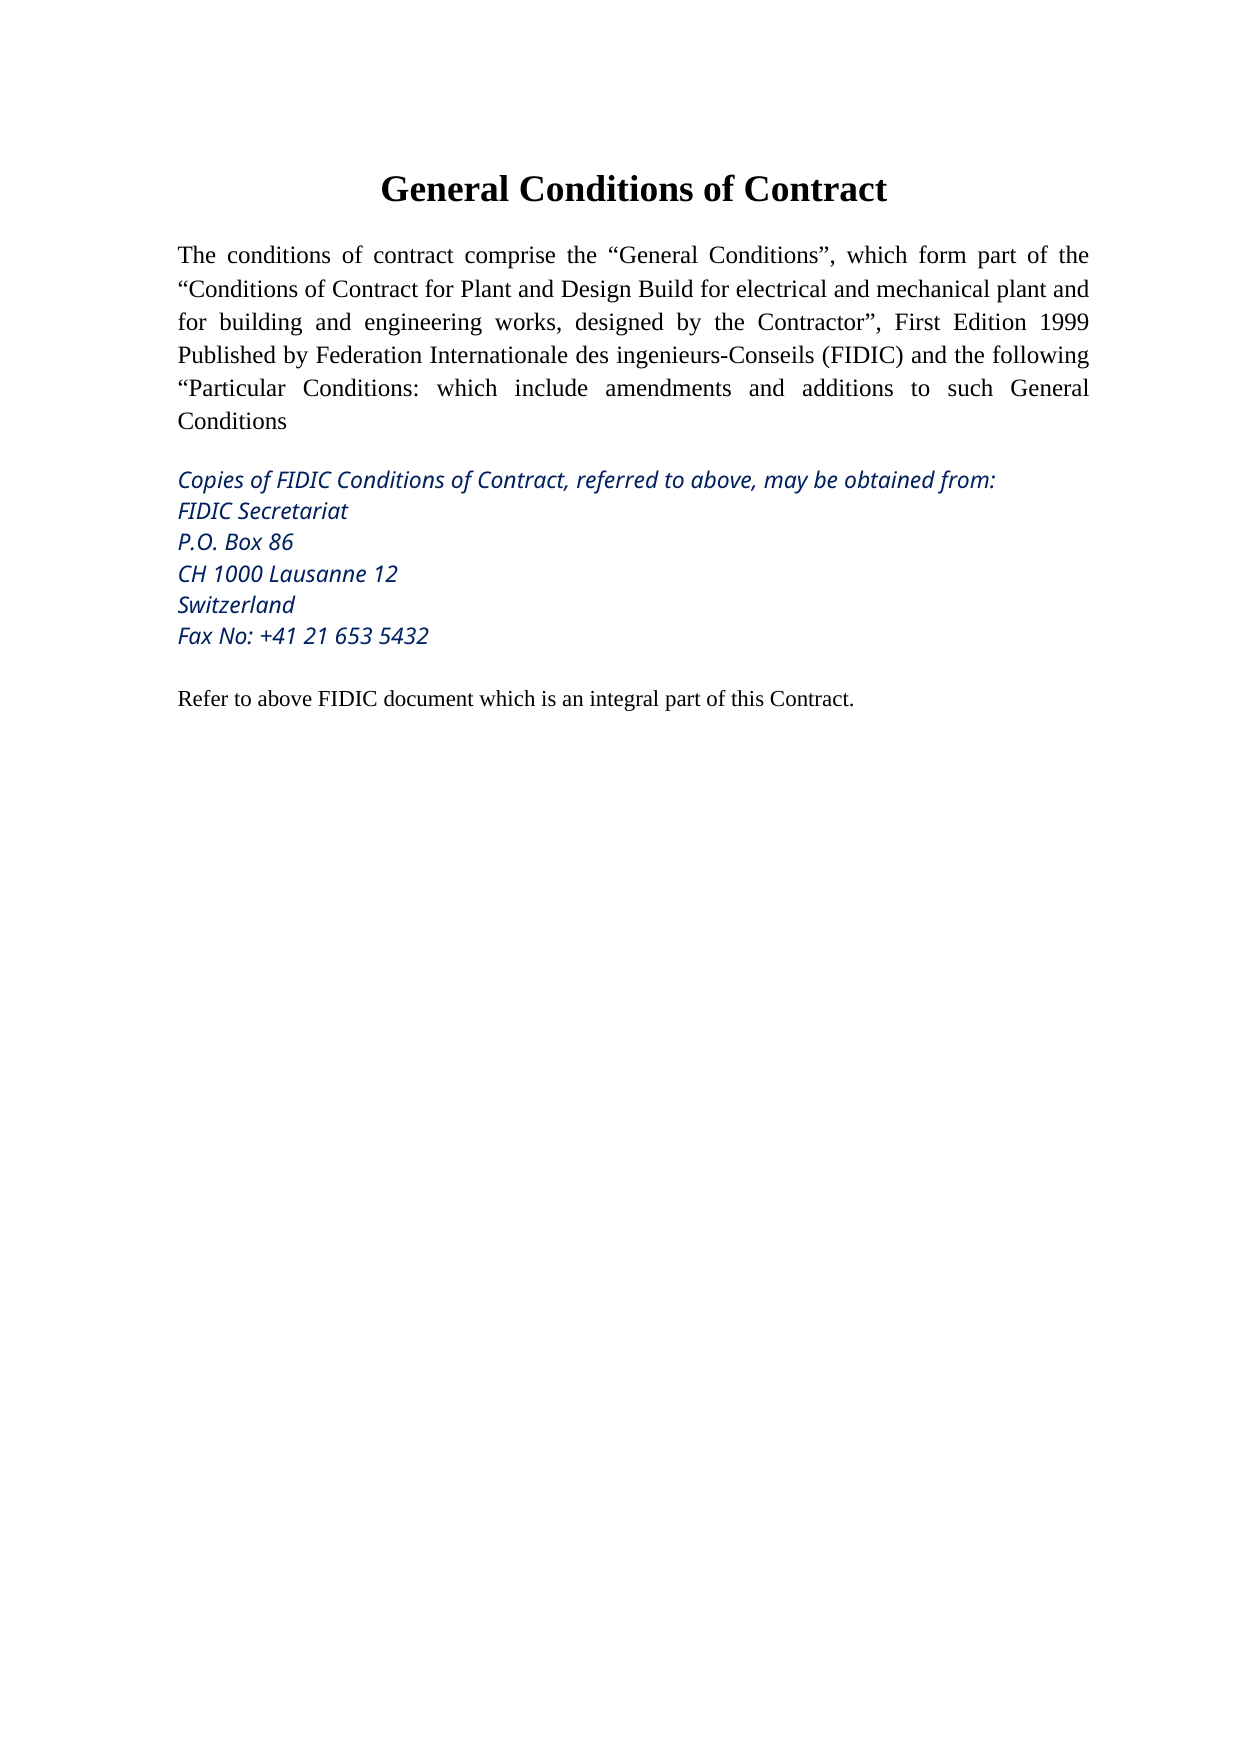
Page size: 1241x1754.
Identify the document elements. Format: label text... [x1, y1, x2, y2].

text Refer to above FIDIC document which is an integral part of this Contract. [177, 685, 1090, 711]
subtitle CH 1000 Lausanne 12 [177, 557, 1090, 589]
subtitle Copies of FIDIC Conditions of Contract, referred to above, may be obtained from: [177, 464, 1090, 495]
text The conditions of contract comprise the “General Conditions”, which form part of the “Conditions of Contract for Plant and Design Build for electrical and mechanical plant and for building and engineering works, designed by the Contractor”, First Edition 1999 Published by Federation Internationale des ingenieurs-Conseils (FIDIC) and the following “Particular Conditions: which include amendments and additions to such General Conditions [177, 241, 1090, 434]
subtitle P.O. Box 86 [177, 526, 1090, 557]
text General Conditions of Contract [177, 166, 1090, 209]
subtitle Fax No: +41 21 653 5432 [177, 620, 1090, 651]
subtitle Switzerland [177, 589, 1090, 620]
subtitle FIDIC Secretariat [177, 495, 1090, 526]
